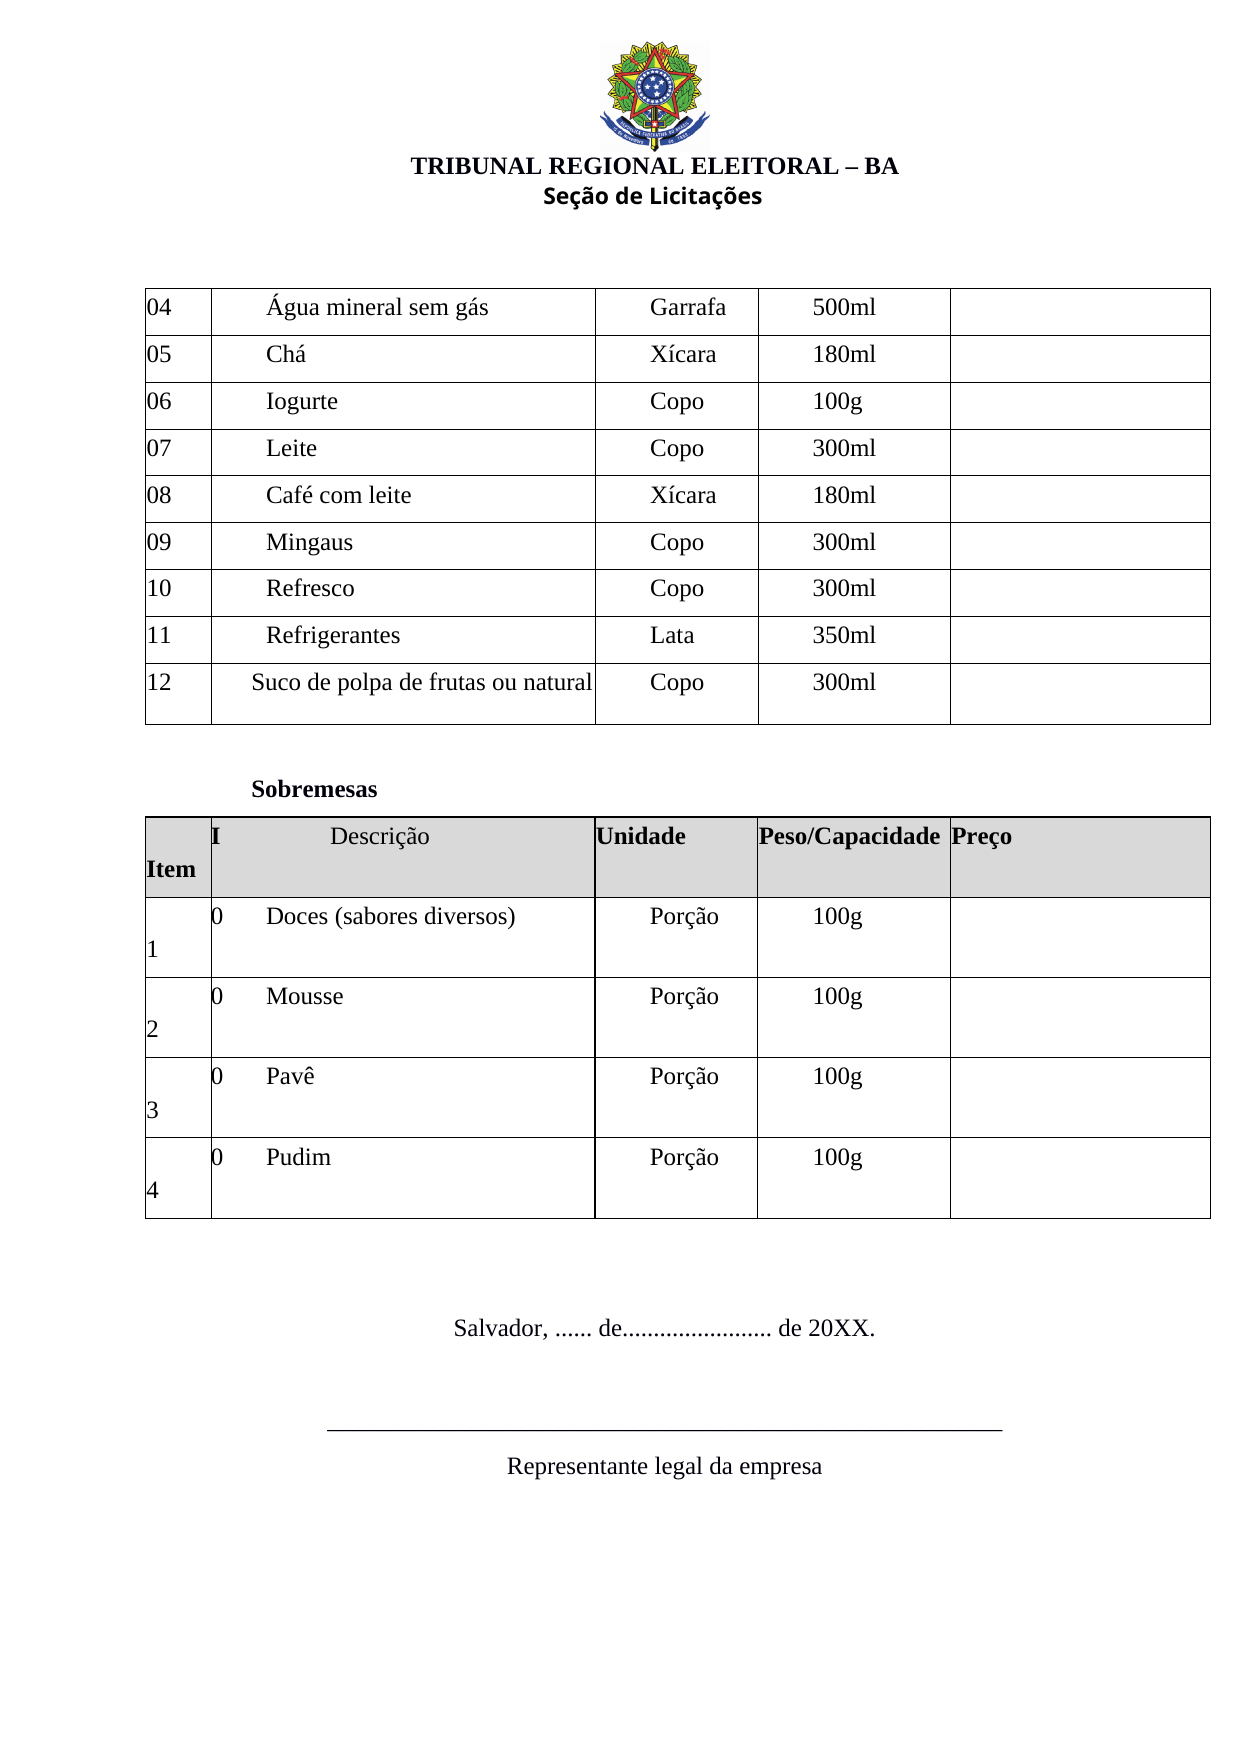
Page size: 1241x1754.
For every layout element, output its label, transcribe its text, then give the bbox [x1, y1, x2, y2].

table_cell [951, 523, 1210, 569]
table_header Peso/Capacidade [758, 818, 950, 897]
table_cell 07 [146, 430, 211, 475]
table_cell Café com leite [212, 476, 595, 522]
table_cell Copo [596, 570, 758, 616]
table_cell 04 [146, 289, 211, 335]
table_cell 180ml [759, 336, 950, 382]
table_cell Porção [596, 1058, 757, 1137]
table_cell 100g [758, 1058, 950, 1137]
table_cell [951, 1138, 1210, 1217]
table_cell Pudim [212, 1138, 594, 1217]
table_cell 04 [146, 1138, 211, 1217]
table_cell Porção [596, 898, 757, 977]
table_cell Refresco [212, 570, 595, 616]
table_cell Mingaus [212, 523, 595, 569]
table_cell Chá [212, 336, 595, 382]
text Representante legal da empresa [133, 1448, 1196, 1481]
table_cell Iogurte [212, 383, 595, 428]
table_cell Refrigerantes [212, 617, 595, 663]
table_cell [951, 617, 1210, 663]
table_cell Copo [596, 523, 758, 569]
table_cell 100g [758, 1138, 950, 1217]
table_cell [951, 1058, 1210, 1137]
table_cell 09 [146, 523, 211, 569]
table_cell 02 [146, 978, 211, 1057]
table_cell 300ml [759, 430, 950, 475]
table_cell 06 [146, 383, 211, 428]
table_cell [951, 336, 1210, 382]
table_cell 03 [146, 1058, 211, 1137]
table_cell Copo [596, 430, 758, 475]
table_cell Suco de polpa de frutas ou natural [212, 664, 595, 724]
table_cell [951, 898, 1210, 977]
text Salvador, ...... de........................ de 20XX. [133, 1310, 1196, 1343]
table_cell Leite [212, 430, 595, 475]
table_cell 100g [758, 978, 950, 1057]
table_cell [951, 664, 1210, 724]
table_cell 350ml [759, 617, 950, 663]
table_header Preço [951, 818, 1210, 897]
table_cell 300ml [759, 570, 950, 616]
table_cell Xícara [596, 476, 758, 522]
table_cell 500ml [759, 289, 950, 335]
table_cell Garrafa [596, 289, 758, 335]
table_cell [951, 570, 1210, 616]
table_cell 05 [146, 336, 211, 382]
picture [600, 41, 710, 152]
table_cell Mousse [212, 978, 594, 1057]
table_cell 100g [758, 898, 950, 977]
table_cell [951, 476, 1210, 522]
table_cell [951, 289, 1210, 335]
table_cell 300ml [759, 664, 950, 724]
text Sobremesas [133, 771, 1196, 804]
table_cell Copo [596, 383, 758, 428]
table_cell 10 [146, 570, 211, 616]
table_cell 11 [146, 617, 211, 663]
text ______________________________________________________ [133, 1402, 1196, 1435]
table_cell Água mineral sem gás [212, 289, 595, 335]
table_header IItem [146, 818, 211, 897]
table_cell Doces (sabores diversos) [212, 898, 594, 977]
table_cell 01 [146, 898, 211, 977]
table_cell Lata [596, 617, 758, 663]
table_cell Xícara [596, 336, 758, 382]
table_cell 08 [146, 476, 211, 522]
table_cell [951, 978, 1210, 1057]
table_cell [951, 383, 1210, 428]
table_cell Pavê [212, 1058, 594, 1137]
table_cell Porção [596, 1138, 757, 1217]
table_cell 180ml [759, 476, 950, 522]
table_cell 100g [759, 383, 950, 428]
table_cell 12 [146, 664, 211, 724]
table_header Descrição [212, 818, 594, 897]
table_header Unidade [596, 818, 757, 897]
table_cell Porção [596, 978, 757, 1057]
table_cell 300ml [759, 523, 950, 569]
table_cell Copo [596, 664, 758, 724]
table_cell [951, 430, 1210, 475]
